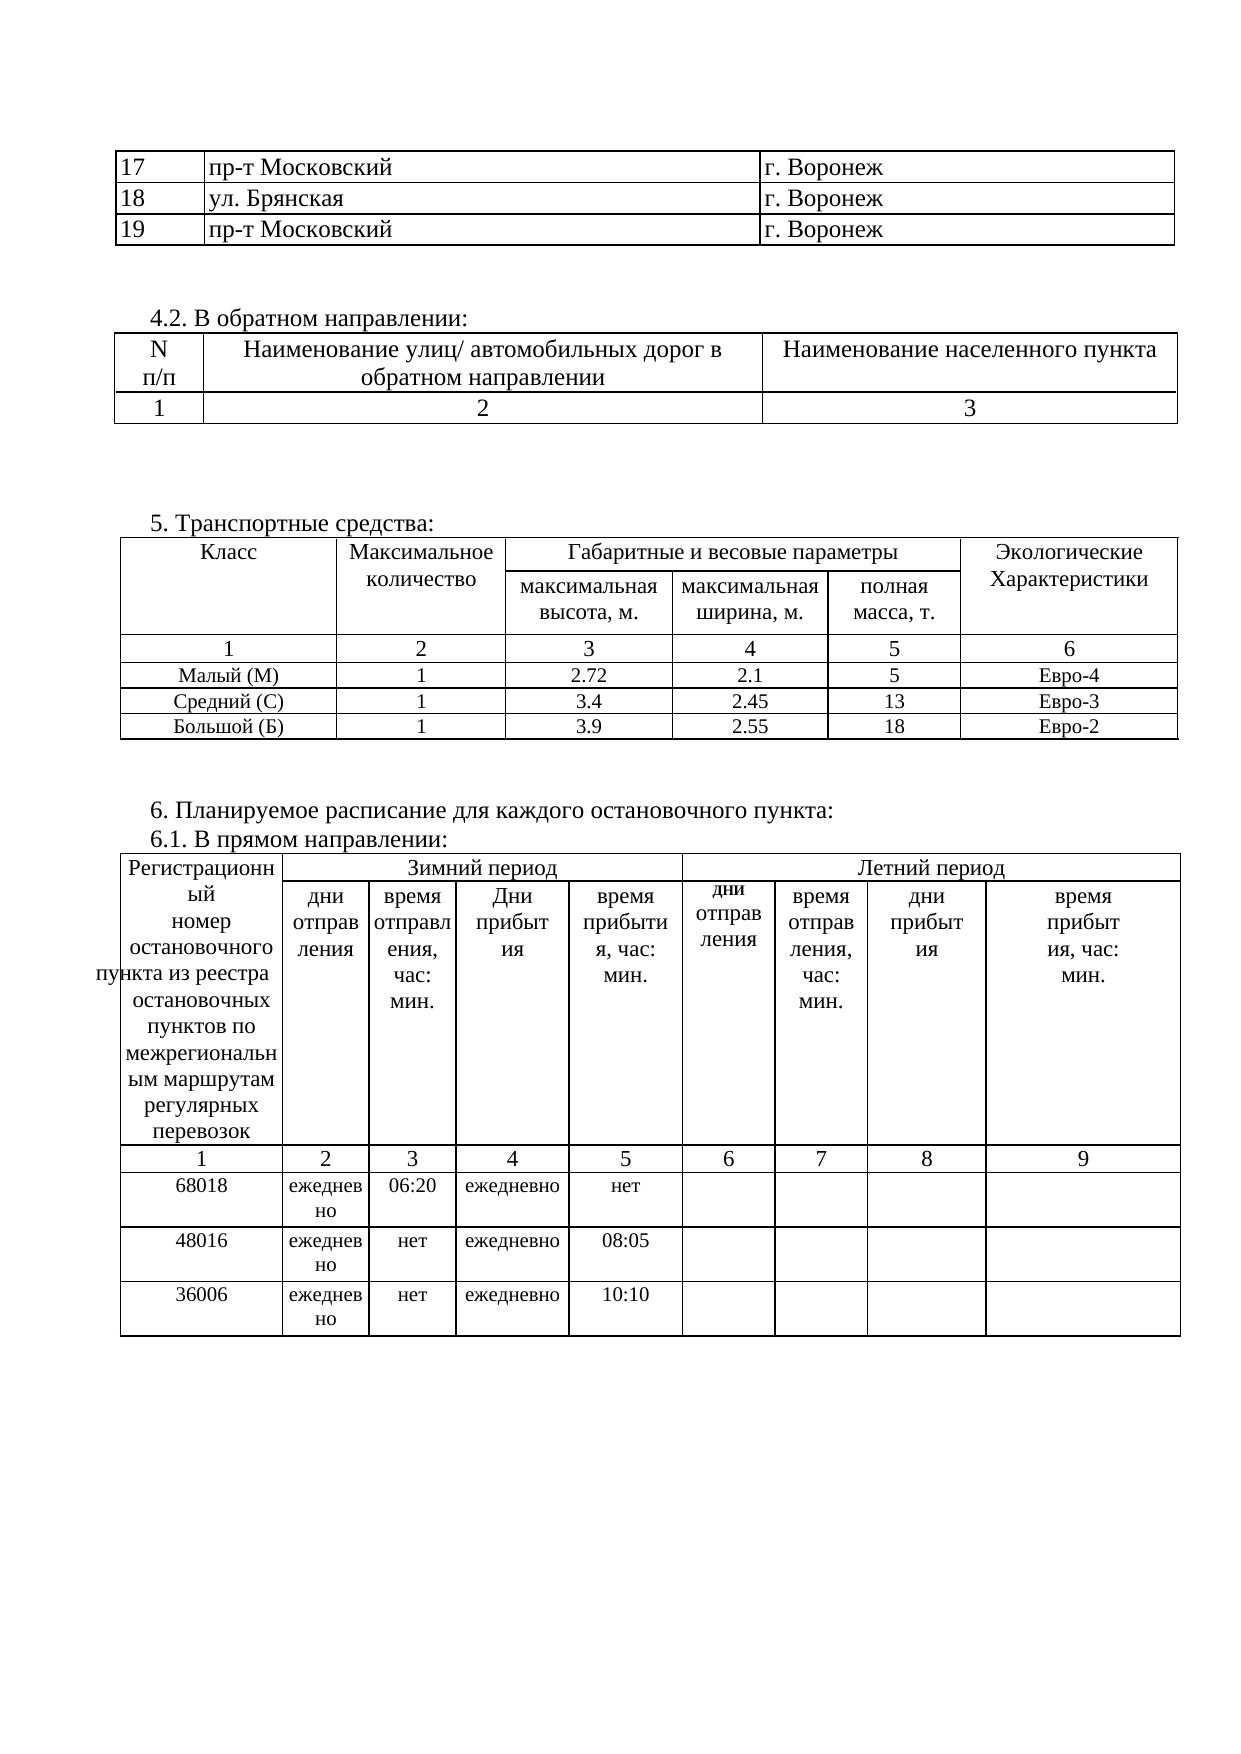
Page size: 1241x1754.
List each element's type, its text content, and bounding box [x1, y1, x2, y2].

table_cell 3 [506, 635, 672, 661]
table_cell [868, 1173, 985, 1226]
table_cell Евро-4 [961, 663, 1177, 687]
table_cell 08:05 [570, 1228, 682, 1281]
table_cell 2.55 [673, 714, 827, 738]
table_cell [776, 1173, 867, 1226]
table_cell [987, 1228, 1180, 1281]
table_cell 4 [457, 1146, 568, 1172]
table_cell 2 [204, 393, 762, 423]
table_cell [683, 1282, 774, 1335]
table_cell 18 [829, 714, 960, 738]
table_header Летний период [683, 854, 1180, 880]
table_cell 1 [337, 689, 505, 713]
table_cell ежедневно [283, 1282, 368, 1335]
table_cell 3 [370, 1146, 455, 1172]
table_cell [987, 1282, 1180, 1335]
table_cell 10:10 [570, 1282, 682, 1335]
table_header Класс [121, 538, 336, 633]
table_cell 3.9 [506, 714, 672, 738]
table_header Экологические Характеристики [961, 538, 1177, 633]
table_cell г. Воронеж [761, 215, 1174, 244]
table_cell 13 [829, 689, 960, 713]
table_cell 7 [776, 1146, 867, 1172]
table_cell 3.4 [506, 689, 672, 713]
table_cell нет [370, 1282, 455, 1335]
table_cell дни прибыт ия [868, 882, 985, 1144]
table_cell максимальная высота, м. [506, 572, 672, 633]
table_header Габаритные и весовые параметры [506, 538, 960, 570]
table_cell 68018 [121, 1173, 282, 1226]
table_cell Большой (Б) [121, 714, 336, 738]
table_cell ул. Брянская [205, 183, 759, 213]
text 6. Планируемое расписание для каждого остановочного пункта: [150, 795, 1090, 824]
table_cell 1 [337, 714, 505, 738]
table_cell 2.1 [673, 663, 827, 687]
table_cell 1 [115, 392, 203, 423]
table_cell Евро-2 [961, 714, 1177, 738]
table_cell ежедневно [283, 1173, 368, 1226]
table_cell максимальная ширина, м. [673, 572, 827, 633]
table_cell [683, 1228, 774, 1281]
table_cell 1 [337, 663, 505, 687]
table_header Максимальное количество [337, 538, 505, 633]
table_cell 9 [987, 1146, 1180, 1172]
table_cell полная масса, т. [829, 572, 960, 633]
text 4.2. В обратном направлении: [150, 303, 1090, 332]
table_cell время отправл ения, час: мин. [370, 882, 455, 1144]
table_cell 2 [337, 635, 505, 661]
table_header Регистрационный номер остановочного пункта из реестра остановочных пунктов по межрегиональным маршрутам регулярных перевозок [121, 854, 282, 1144]
table_cell время отправ ления, час: мин. [776, 882, 867, 1144]
text 6.1. В прямом направлении: [150, 824, 1090, 852]
table_cell Малый (М) [121, 663, 336, 687]
table_cell 18 [117, 183, 204, 213]
table_cell 2.72 [506, 663, 672, 687]
table_header Наименование населенного пункта [763, 334, 1177, 391]
table_cell 8 [868, 1146, 985, 1172]
table_cell 6 [683, 1146, 774, 1172]
table_cell 17 [117, 152, 204, 181]
table_cell [776, 1228, 867, 1281]
table_cell 1 [121, 1146, 282, 1172]
table_cell 5 [570, 1146, 682, 1172]
table_cell нет [370, 1228, 455, 1281]
table_cell [868, 1228, 985, 1281]
table_cell 6 [961, 635, 1177, 661]
table_cell дни отправ ления [283, 882, 368, 1144]
table_cell ежедневно [283, 1228, 368, 1281]
table_cell нет [570, 1173, 682, 1226]
table_cell Дни прибыт ия [457, 882, 568, 1144]
text 5. Транспортные средства: [150, 508, 1090, 537]
table_cell 19 [117, 215, 204, 244]
table_header N п/п [115, 334, 203, 391]
table_cell ежедневно [457, 1228, 568, 1281]
table_cell время прибыти я, час: мин. [570, 882, 682, 1144]
table_cell ежедневно [457, 1282, 568, 1335]
table_cell 48016 [121, 1228, 282, 1281]
table_cell 4 [673, 635, 827, 661]
table_header Наименование улиц/ автомобильных дорог в обратном направлении [204, 334, 762, 391]
table_cell г. Воронеж [761, 183, 1174, 213]
table_cell 5 [829, 635, 960, 661]
table_cell 2.45 [673, 689, 827, 713]
table_cell ежедневно [457, 1173, 568, 1226]
table_cell 5 [829, 663, 960, 687]
table_cell ДНИ отправ ления [683, 882, 774, 1144]
table_header Зимний период [283, 854, 682, 880]
table_cell время прибыт ия, час: мин. [987, 882, 1180, 1144]
table_cell 1 [121, 635, 336, 661]
table_cell [868, 1282, 985, 1335]
table_cell г. Воронеж [761, 152, 1174, 181]
table_cell [987, 1173, 1180, 1226]
table_cell [683, 1173, 774, 1226]
table_cell [776, 1282, 867, 1335]
table_cell 3 [763, 391, 1177, 423]
table_cell 2 [283, 1146, 368, 1172]
table_cell 06:20 [370, 1173, 455, 1226]
table_cell пр-т Московский [205, 215, 759, 244]
table_cell 36006 [121, 1282, 282, 1335]
table_cell Средний (С) [121, 689, 336, 713]
table_cell пр-т Московский [205, 152, 759, 181]
table_cell Евро-3 [961, 689, 1177, 713]
